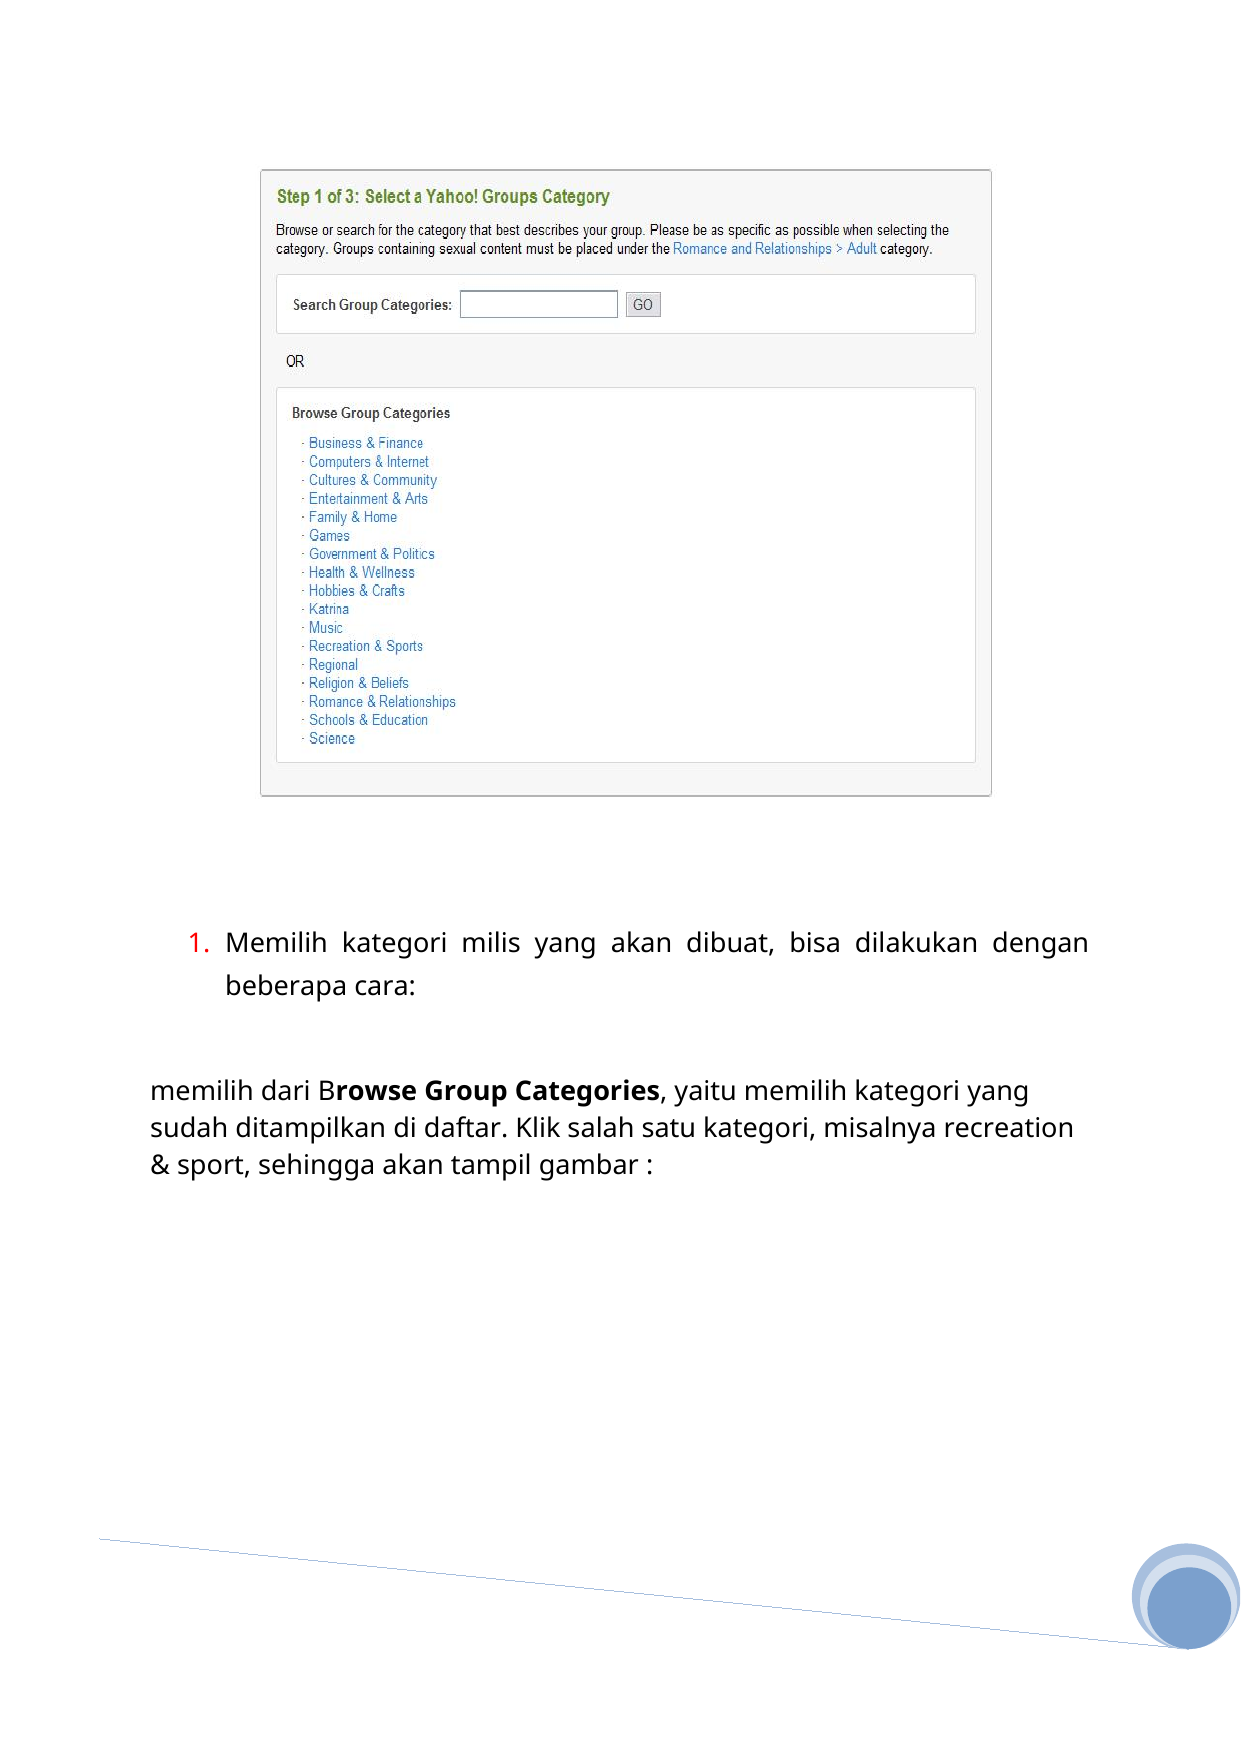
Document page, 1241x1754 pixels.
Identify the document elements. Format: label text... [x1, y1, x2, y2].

text memilih dari Browse Group Categories, yaitu memilih kategori yang sudah ditampilkan di daftar. Klik salah satu kategori, misalnya recreation & sport, sehingga akan tampil gambar : [150, 1072, 1090, 1182]
list Memilih kategori milis yang akan dibuat, bisa dilakukan dengan beberapa cara: [187, 923, 1090, 1003]
picture [254, 164, 1005, 801]
